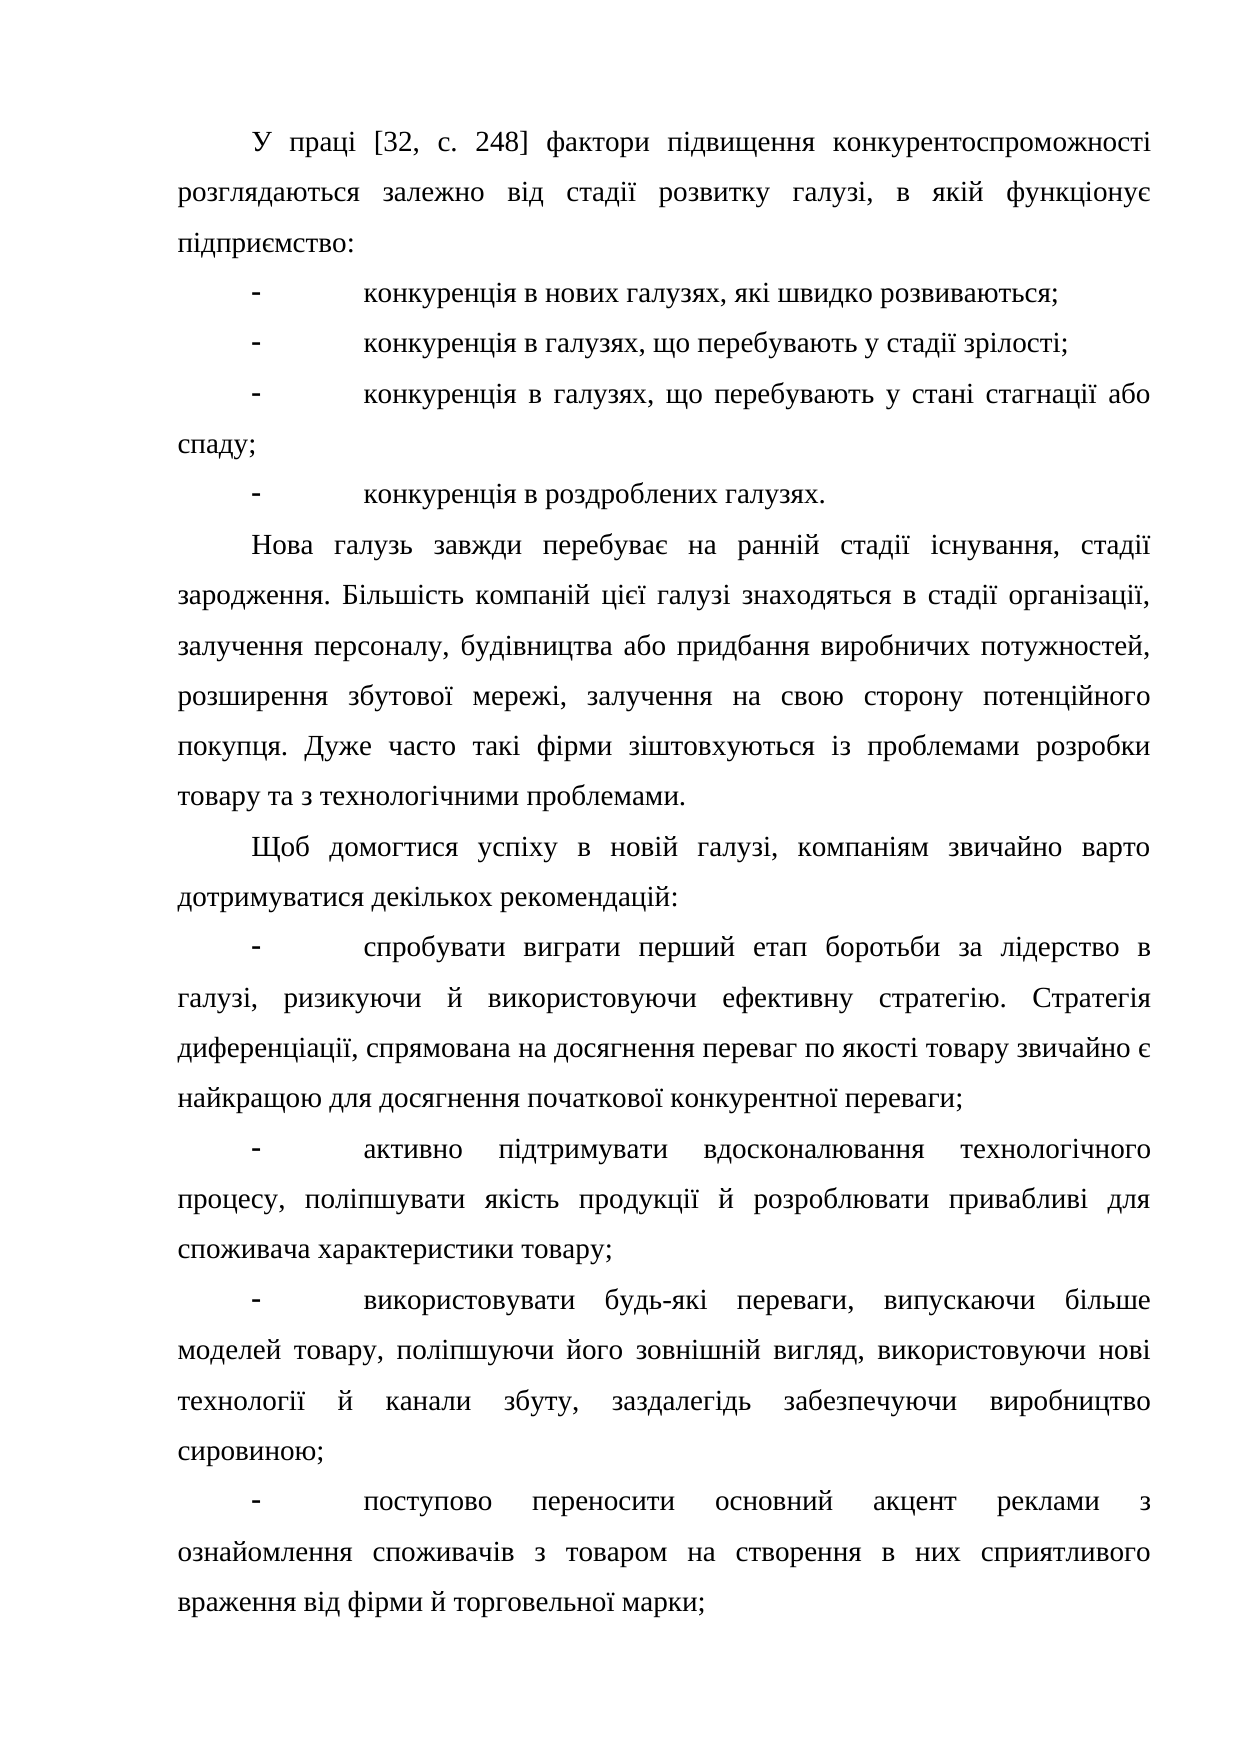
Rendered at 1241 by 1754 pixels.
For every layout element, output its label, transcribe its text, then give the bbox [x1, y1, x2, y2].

list конкуренція в нових галузях, які швидко розвиваються; [177, 275, 1152, 309]
list поступово переносити основний акцент реклами з ознайомлення споживачів з товаром на створення в них сприятливого враження від фірми й торговельної марки; [177, 1483, 1152, 1617]
text Щоб домогтися успіху в новій галузі, компаніям звичайно варто дотримуватися декількох рекомендацій: [177, 829, 1152, 913]
list конкуренція в галузях, що перебувають у стані стагнації або спаду; [177, 376, 1152, 460]
list конкуренція в роздроблених галузях. [177, 477, 1152, 510]
list спробувати виграти перший етап боротьби за лідерство в галузі, ризикуючи й використовуючи ефективну стратегію. Стратегія диференціації, спрямована на досягнення переваг по якості товару звичайно є найкращою для досягнення початкової конкурентної переваги; [177, 929, 1152, 1114]
list активно підтримувати вдосконалювання технологічного процесу, поліпшувати якість продукції й розроблювати привабливі для споживача характеристики товару; [177, 1131, 1152, 1265]
text Нова галузь завжди перебуває на ранній стадії існування, стадії зародження. Більшість компаній цієї галузі знаходяться в стадії організації, залучення персоналу, будівництва або придбання виробничих потужностей, розширення збутової мережі, залучення на свою сторону потенційного покупця. Дуже часто такі фірми зіштовхуються із проблемами розробки товару та з технологічними проблемами. [177, 527, 1152, 812]
text У праці [32, с. 248] фактори підвищення конкурентоспроможності розглядаються залежно від стадії розвитку галузі, в якій функціонує підприємство: [177, 124, 1152, 258]
list використовувати будь-які переваги, випускаючи більше моделей товару, поліпшуючи його зовнішній вигляд, використовуючи нові технології й канали збуту, заздалегідь забезпечуючи виробництво сировиною; [177, 1282, 1152, 1466]
list конкуренція в галузях, що перебувають у стадії зрілості; [177, 325, 1152, 359]
